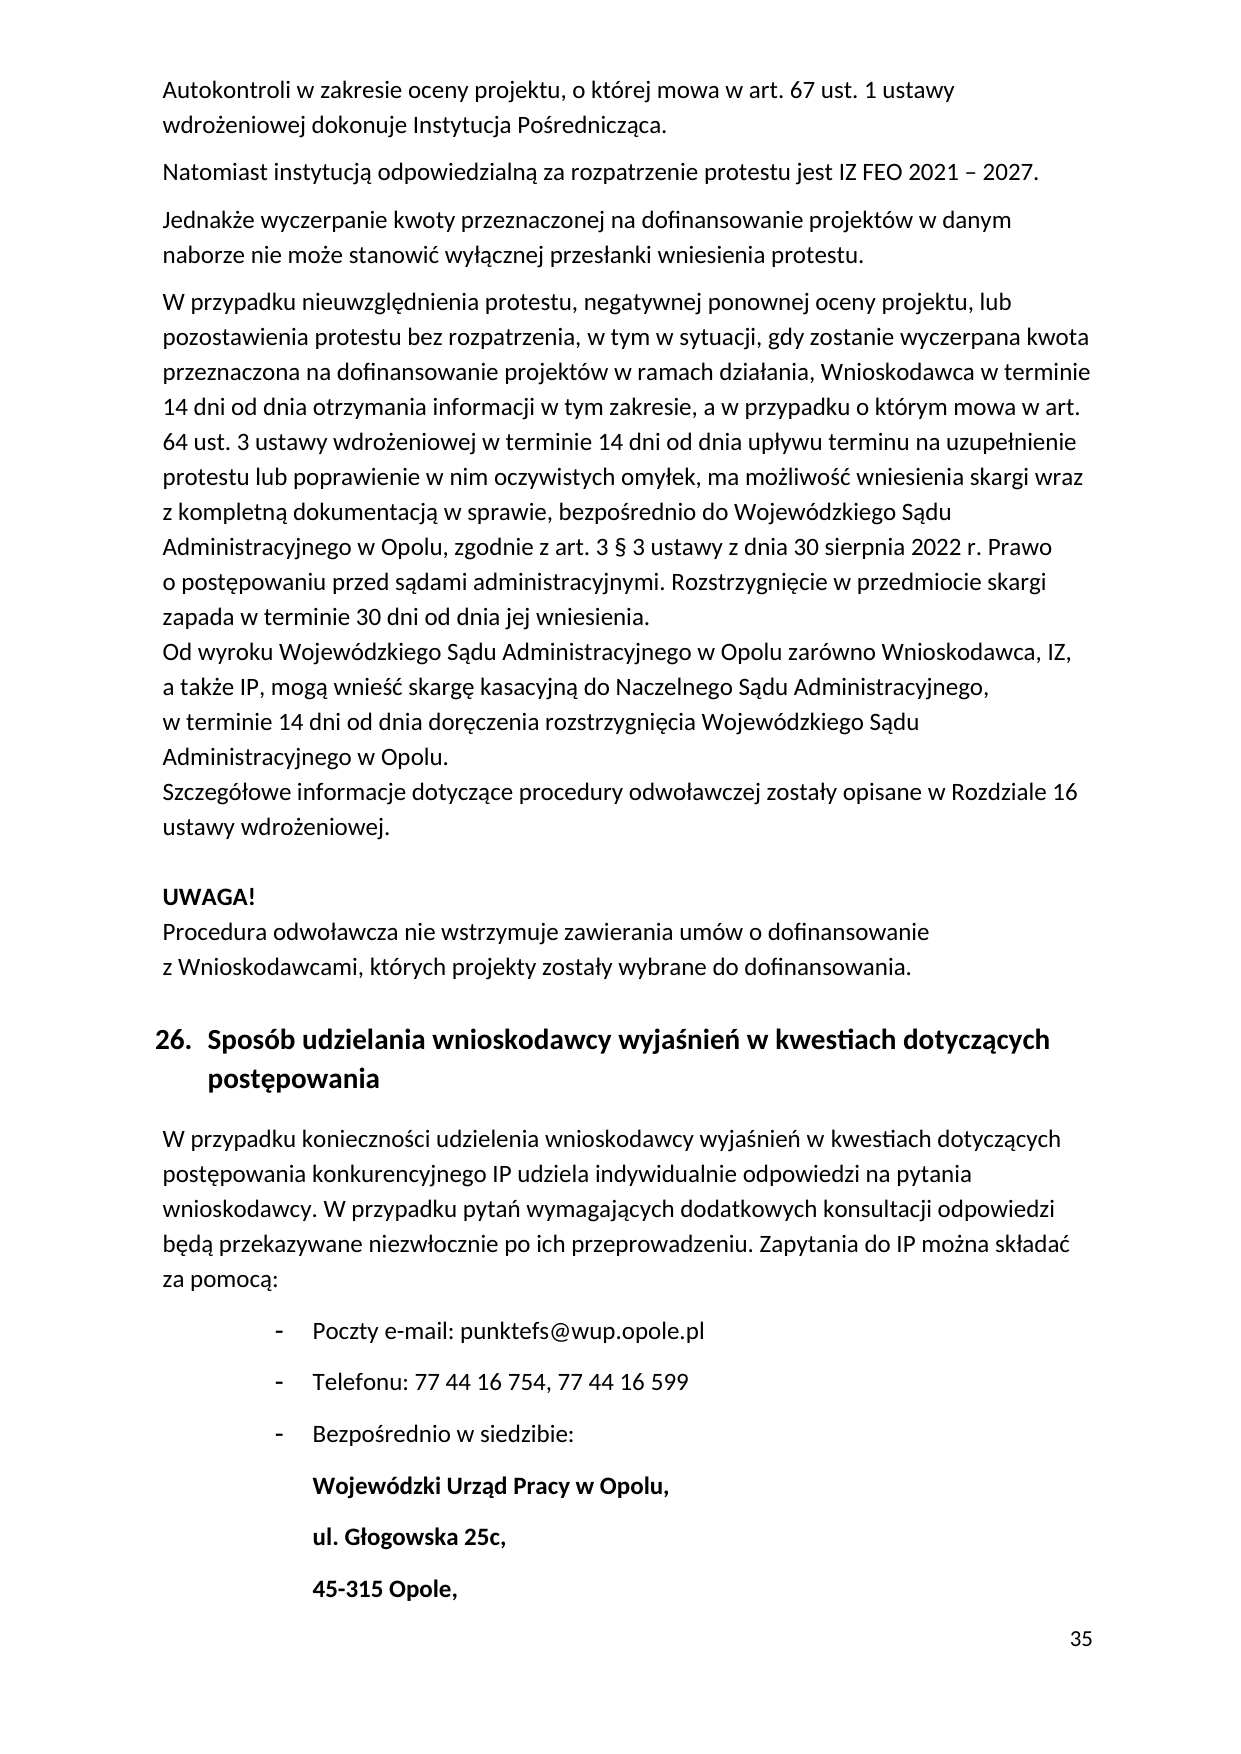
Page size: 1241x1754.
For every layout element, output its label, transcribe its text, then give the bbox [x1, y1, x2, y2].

text Szczegółowe informacje dotyczące procedury odwoławczej zostały opisane w Rozdziale 16 ustawy wdrożeniowej. [162, 776, 1093, 842]
text W przypadku konieczności udzielenia wnioskodawcy wyjaśnień w kwestiach dotyczących postępowania konkurencyjnego IP udziela indywidualnie odpowiedzi na pytania wnioskodawcy. W przypadku pytań wymagających dodatkowych konsultacji odpowiedzi będą przekazywane niezwłocznie po ich przeprowadzeniu. Zapytania do IP można składać za pomocą: [162, 1123, 1093, 1294]
text Natomiast instytucją odpowiedzialną za rozpatrzenie protestu jest IZ FEO 2021 – 2027. [162, 156, 1093, 187]
text Jednakże wyczerpanie kwoty przeznaczonej na dofinansowanie projektów w danym naborze nie może stanowić wyłącznej przesłanki wniesienia protestu. [162, 204, 1093, 269]
list Poczty e-mail: punktefs@wup.opole.pl [275, 1315, 1093, 1345]
text Od wyroku Wojewódzkiego Sądu Administracyjnego w Opolu zarówno Wnioskodawca, IZ, a także IP, mogą wnieść skargę kasacyjną do Naczelnego Sądu Administracyjnego, w terminie 14 dni od dnia doręczenia rozstrzygnięcia Wojewódzkiego Sądu Administracyjnego w Opolu. [162, 636, 1093, 772]
list Telefonu: 77 44 16 754, 77 44 16 599 [275, 1367, 1093, 1397]
list Bezpośrednio w siedzibie: [275, 1418, 1093, 1449]
text 45-315 Opole, [312, 1573, 1093, 1604]
text W przypadku nieuwzględnienia protestu, negatywnej ponownej oceny projektu, lub pozostawienia protestu bez rozpatrzenia, w tym w sytuacji, gdy zostanie wyczerpana kwota przeznaczona na dofinansowanie projektów w ramach działania, Wnioskodawca w terminie 14 dni od dnia otrzymania informacji w tym zakresie, a w przypadku o którym mowa w art. 64 ust. 3 ustawy wdrożeniowej w terminie 14 dni od dnia upływu terminu na uzupełnienie protestu lub poprawienie w nim oczywistych omyłek, ma możliwość wniesienia skargi wraz z kompletną dokumentacją w sprawie, bezpośrednio do Wojewódzkiego Sądu Administracyjnego w Opolu, zgodnie z art. 3 § 3 ustawy z dnia 30 sierpnia 2022 r. Prawo o postępowaniu przed sądami administracyjnymi. Rozstrzygnięcie w przedmiocie skargi zapada w terminie 30 dni od dnia jej wniesienia. [162, 286, 1093, 632]
text Wojewódzki Urząd Pracy w Opolu, [312, 1470, 1093, 1500]
text ul. Głogowska 25c, [312, 1522, 1093, 1552]
text Procedura odwoławcza nie wstrzymuje zawierania umów o dofinansowanie z Wnioskodawcami, których projekty zostały wybrane do dofinansowania. [162, 916, 1093, 982]
subtitle Sposób udzielania wnioskodawcy wyjaśnień w kwestiach dotyczących postępowania [155, 1021, 1093, 1095]
text UWAGA! [162, 881, 1093, 912]
text Autokontroli w zakresie oceny projektu, o której mowa w art. 67 ust. 1 ustawy wdrożeniowej dokonuje Instytucja Pośrednicząca. [162, 74, 1093, 139]
